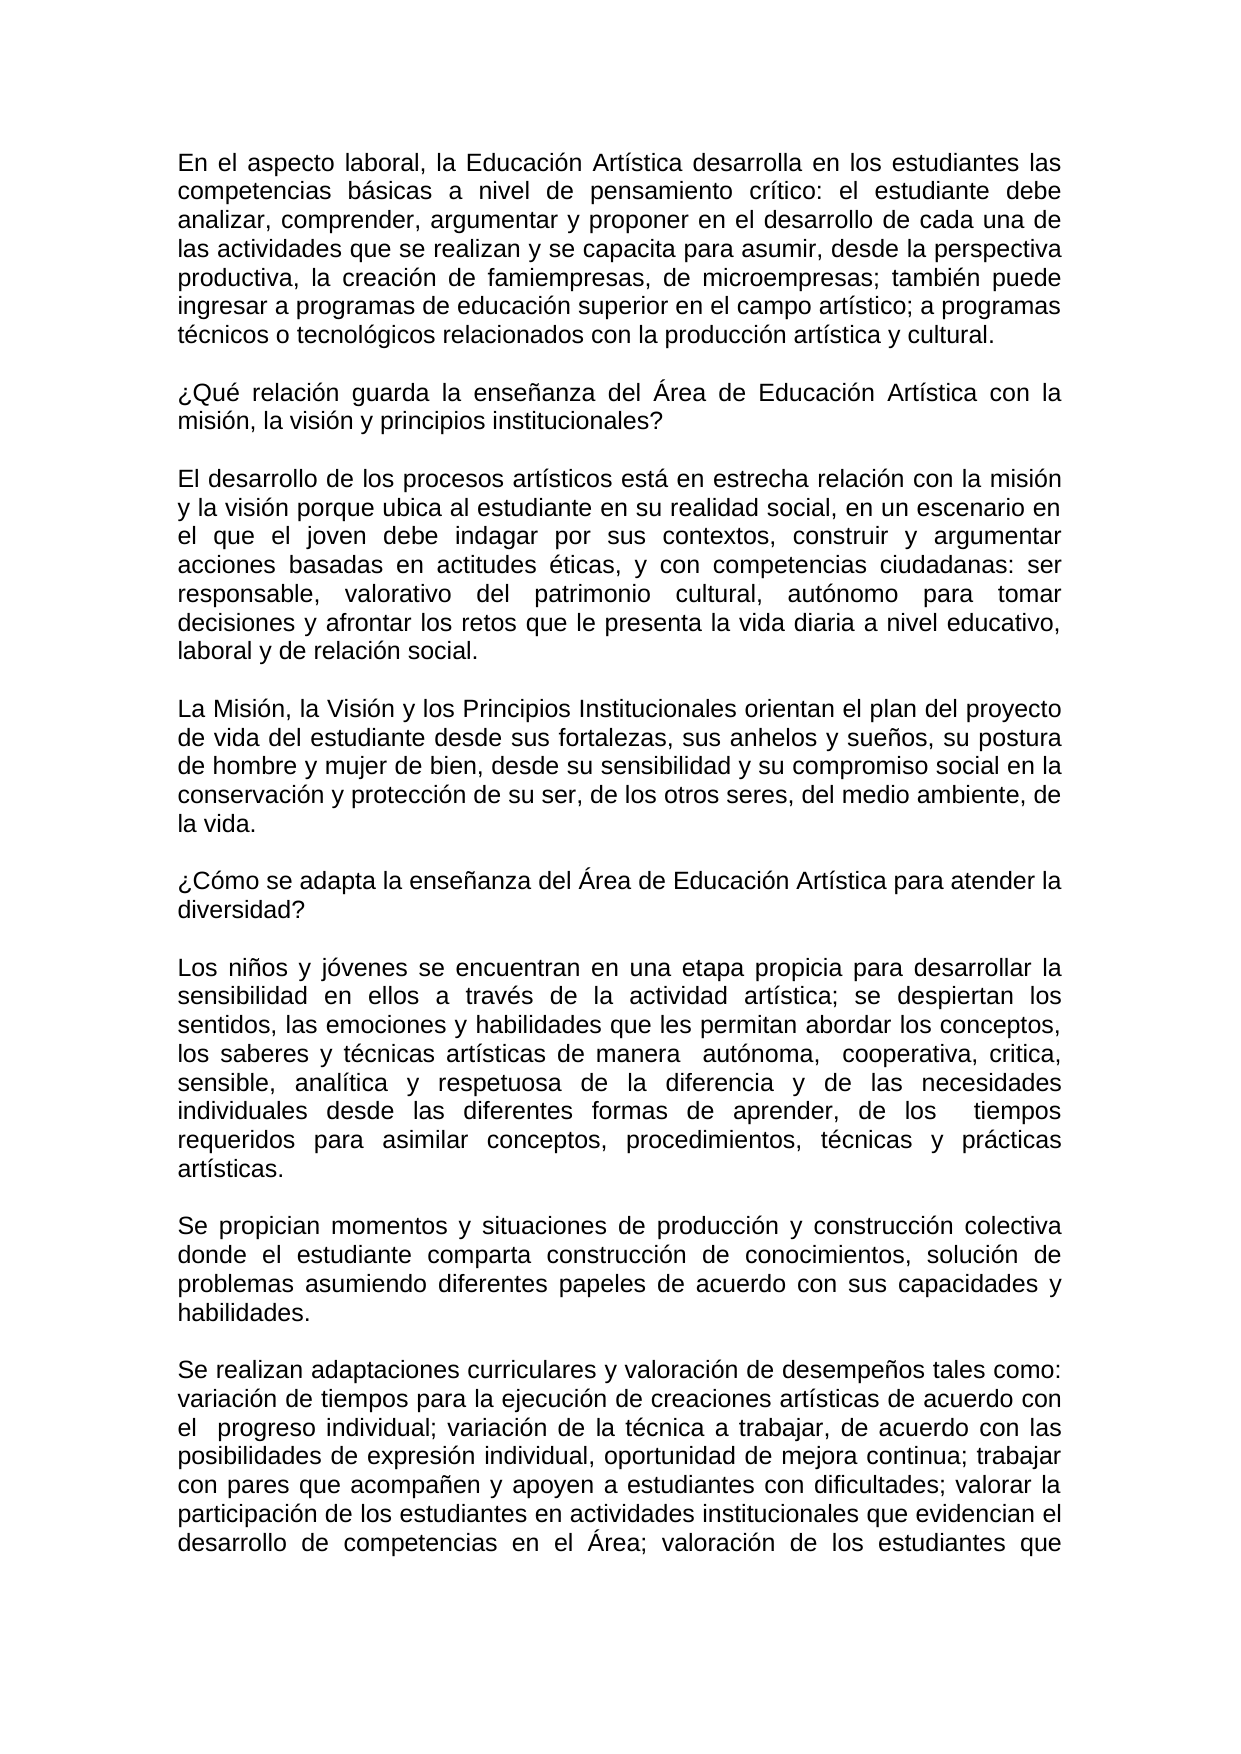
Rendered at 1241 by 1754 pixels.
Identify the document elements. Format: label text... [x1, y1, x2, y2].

text El desarrollo de los procesos artísticos está en estrecha relación con la misión y la visión porque ubica al estudiante en su realidad social, en un escenario en el que el joven debe indagar por sus contextos, construir y argumentar acciones basadas en actitudes éticas, y con competencias ciudadanas: ser responsable, valorativo del patrimonio cultural, autónomo para tomar decisiones y afrontar los retos que le presenta la vida diaria a nivel educativo, laboral y de relación social. [177, 464, 1063, 665]
text Se propician momentos y situaciones de producción y construcción colectiva donde el estudiante comparta construcción de conocimientos, solución de problemas asumiendo diferentes papeles de acuerdo con sus capacidades y habilidades. [177, 1211, 1063, 1326]
text ¿Cómo se adapta la enseñanza del Área de Educación Artística para atender la diversidad? [177, 866, 1063, 924]
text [177, 1355, 1063, 1556]
text ¿Qué relación guarda la enseñanza del Área de Educación Artística con la misión, la visión y principios institucionales? [177, 378, 1063, 435]
text Los niños y jóvenes se encuentran en una etapa propicia para desarrollar la sensibilidad en ellos a través de la actividad artística; se despiertan los sentidos, las emociones y habilidades que les permitan abordar los conceptos, los saberes y técnicas artísticas de manera autónoma, cooperativa, critica, sensible, analítica y respetuosa de la diferencia y de las necesidades individuales desde las diferentes formas de aprender, de los tiempos requeridos para asimilar conceptos, procedimientos, técnicas y prácticas artísticas. [177, 953, 1063, 1183]
text La Misión, la Visión y los Principios Institucionales orientan el plan del proyecto de vida del estudiante desde sus fortalezas, sus anhelos y sueños, su postura de hombre y mujer de bien, desde su sensibilidad y su compromiso social en la conservación y protección de su ser, de los otros seres, del medio ambiente, de la vida. [177, 694, 1063, 838]
text En el aspecto laboral, la Educación Artística desarrolla en los estudiantes las competencias básicas a nivel de pensamiento crítico: el estudiante debe analizar, comprender, argumentar y proponer en el desarrollo de cada una de las actividades que se realizan y se capacita para asumir, desde la perspectiva productiva, la creación de famiempresas, de microempresas; también puede ingresar a programas de educación superior en el campo artístico; a programas técnicos o tecnológicos relacionados con la producción artística y cultural. [177, 148, 1063, 349]
